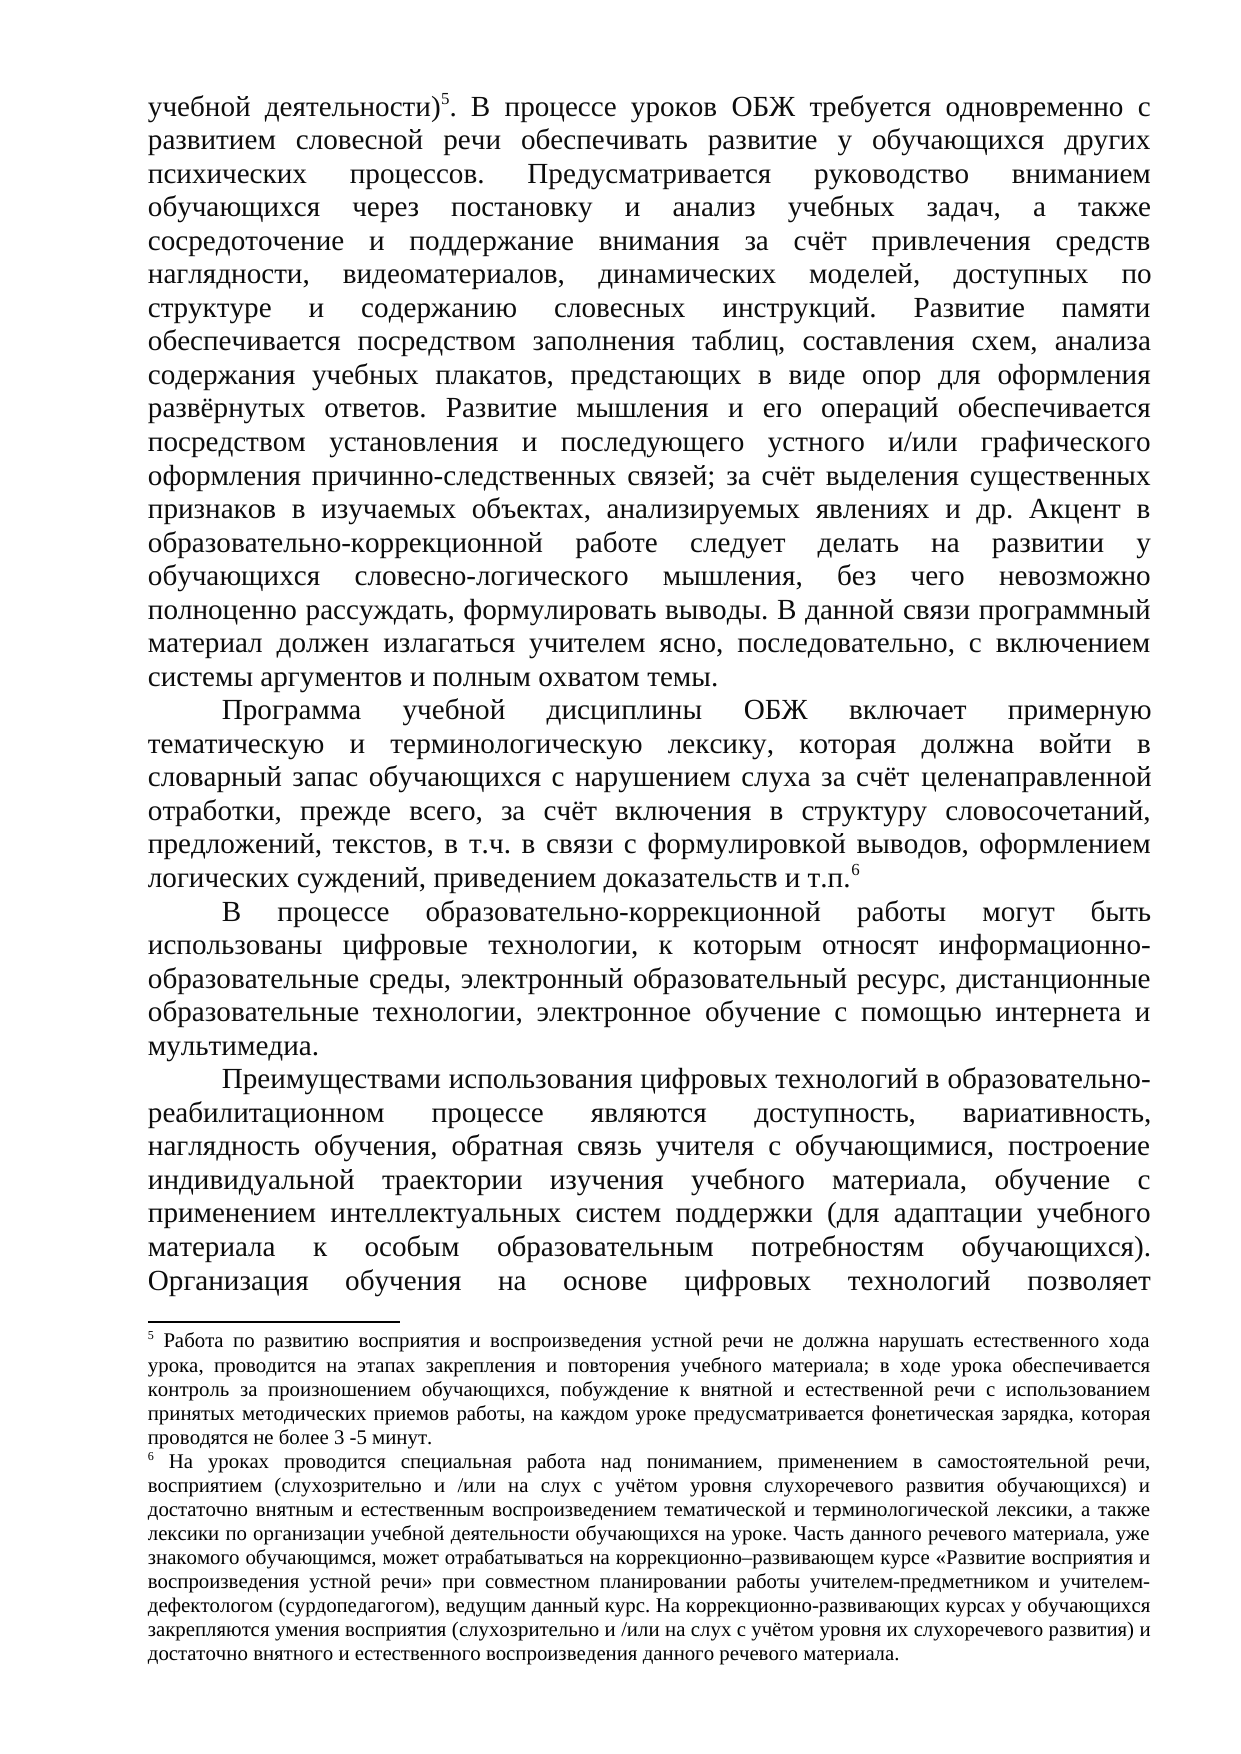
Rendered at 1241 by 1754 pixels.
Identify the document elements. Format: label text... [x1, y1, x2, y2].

text Программа учебной дисциплины ОБЖ включает примерную тематическую и терминологическую лексику, которая должна войти в словарный запас обучающихся с нарушением слуха за счёт целенаправленной отработки, прежде всего, за счёт включения в структуру словосочетаний, предложений, текстов, в т.ч. в связи с формулировкой выводов, оформлением логических суждений, приведением доказательств и т.п. [148, 692, 1152, 894]
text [148, 89, 1152, 692]
text В процессе образовательно-коррекционной работы могут быть использованы цифровые технологии, к которым относят информационно-образовательные среды, электронный образовательный ресурс, дистанционные образовательные технологии, электронное обучение с помощью интернета и мультимедиа. [148, 894, 1152, 1061]
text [148, 1061, 1152, 1296]
